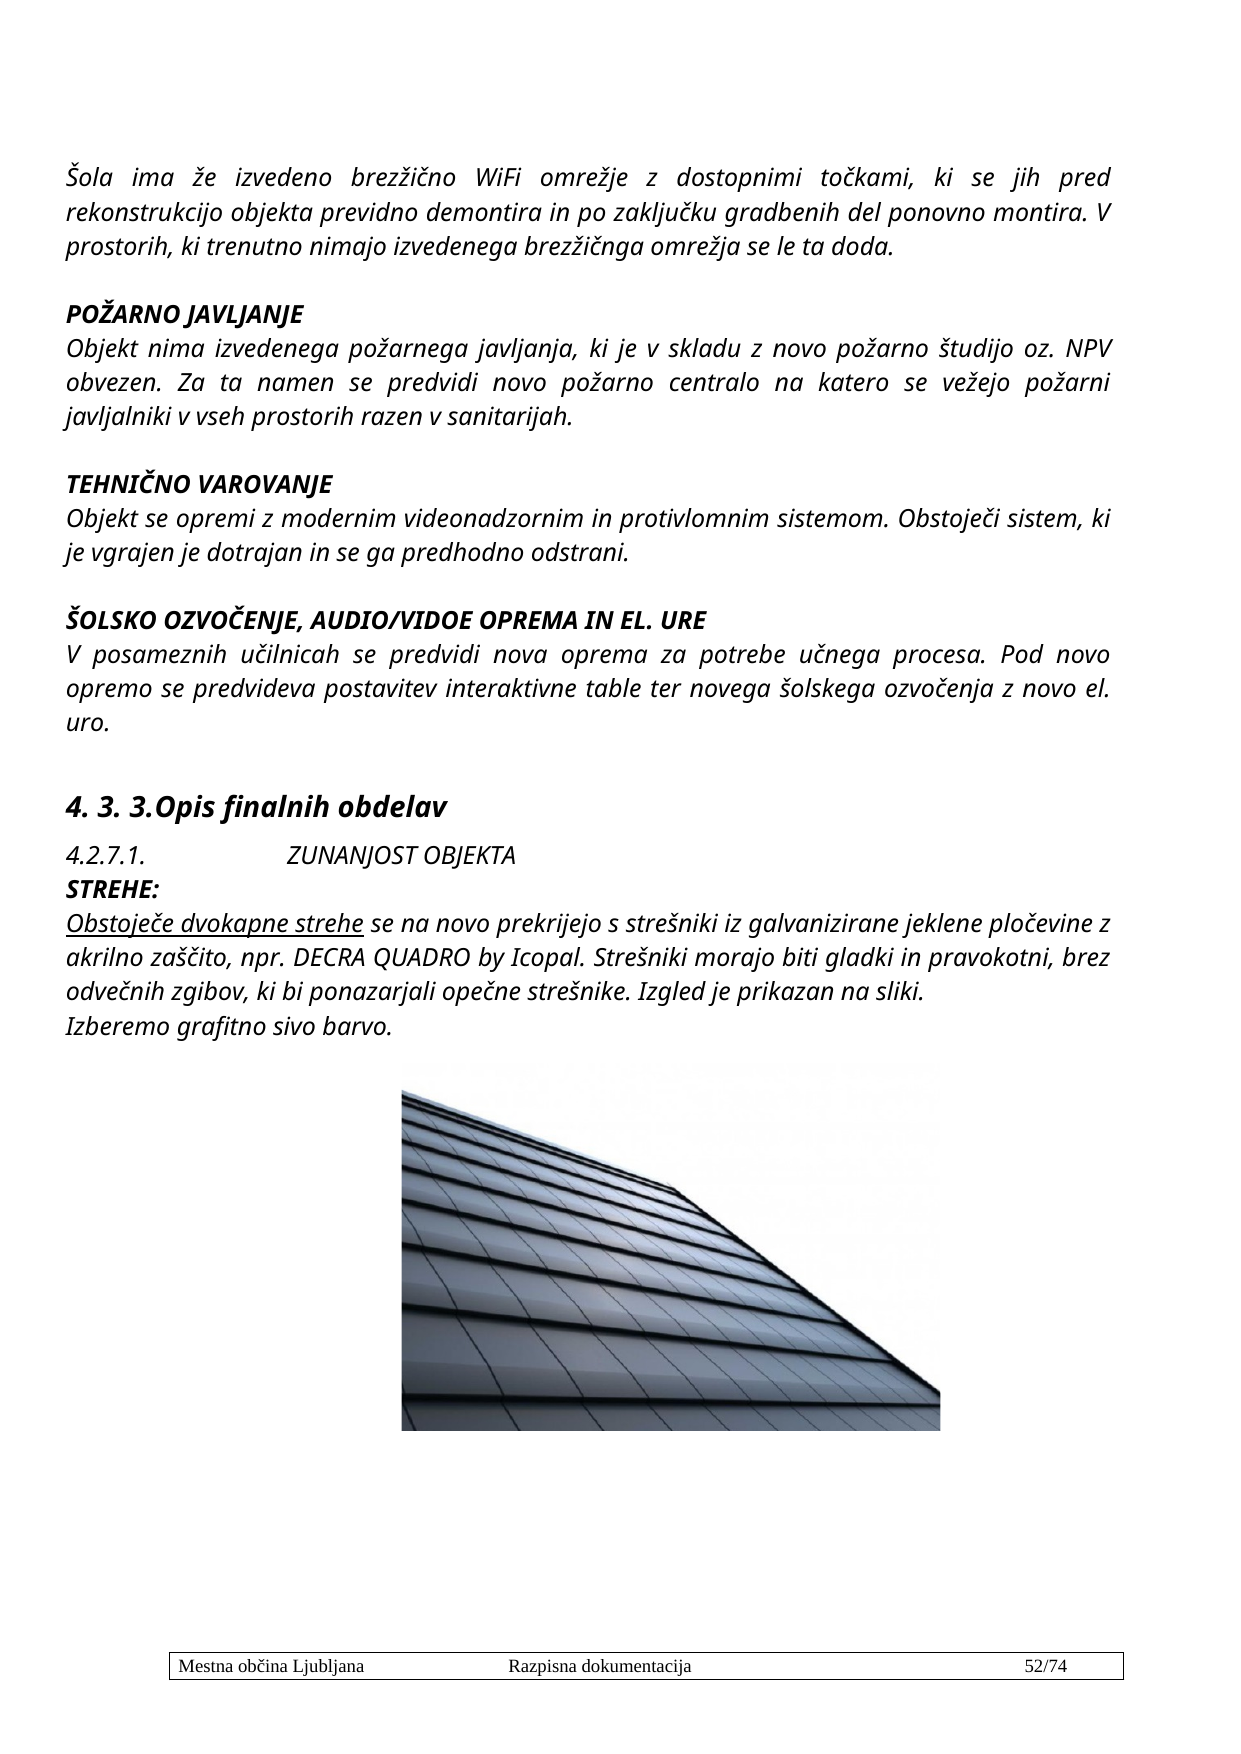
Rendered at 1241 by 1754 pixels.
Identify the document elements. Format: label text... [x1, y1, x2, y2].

text Objekt nima izvedenega požarnega javljanja, ki je v skladu z novo požarno študijo oz. NPV obvezen. Za ta namen se predvidi novo požarno centralo na katero se vežejo požarni javljalniki v vseh prostorih razen v sanitarijah. [66, 330, 1115, 433]
text TEHNIČNO VAROVANJE [66, 467, 1115, 501]
text STREHE: [66, 872, 1115, 906]
subtitle Opis finalnih obdelav [66, 794, 1115, 823]
text Šola ima že izvedeno brezžično WiFi omrežje z dostopnimi točkami, ki se jih pred rekonstrukcijo objekta previdno demontira in po zaključku gradbenih del ponovno montira. V prostorih, ki trenutno nimajo izvedenega brezžičnga omrežja se le ta doda. [66, 160, 1115, 262]
text Izberemo grafitno sivo barvo. [66, 1008, 1115, 1042]
picture [400, 1063, 941, 1429]
text POŽARNO JAVLJANJE [66, 296, 1115, 330]
text Objekt se opremi z modernim videonadzornim in protivlomnim sistemom. Obstoječi sistem, ki je vgrajen je dotrajan in se ga predhodno odstrani. [66, 501, 1115, 569]
text V posameznih učilnicah se predvidi nova oprema za potrebe učnega procesa. Pod novo opremo se predvideva postavitev interaktivne table ter novega šolskega ozvočenja z novo el. uro. [66, 637, 1115, 739]
text Obstoječe dvokapne strehe se na novo prekrijejo s strešniki iz galvanizirane jeklene pločevine z akrilno zaščito, npr. DECRA QUADRO by Icopal. Strešniki morajo biti gladki in pravokotni, brez odvečnih zgibov, ki bi ponazarjali opečne strešnike. Izgled je prikazan na sliki. [66, 906, 1115, 1008]
text 4.2.7.1. ZUNANJOST OBJEKTA [66, 838, 1115, 872]
text ŠOLSKO OZVOČENJE, AUDIO/VIDOE OPREMA IN EL. URE [66, 603, 1115, 637]
